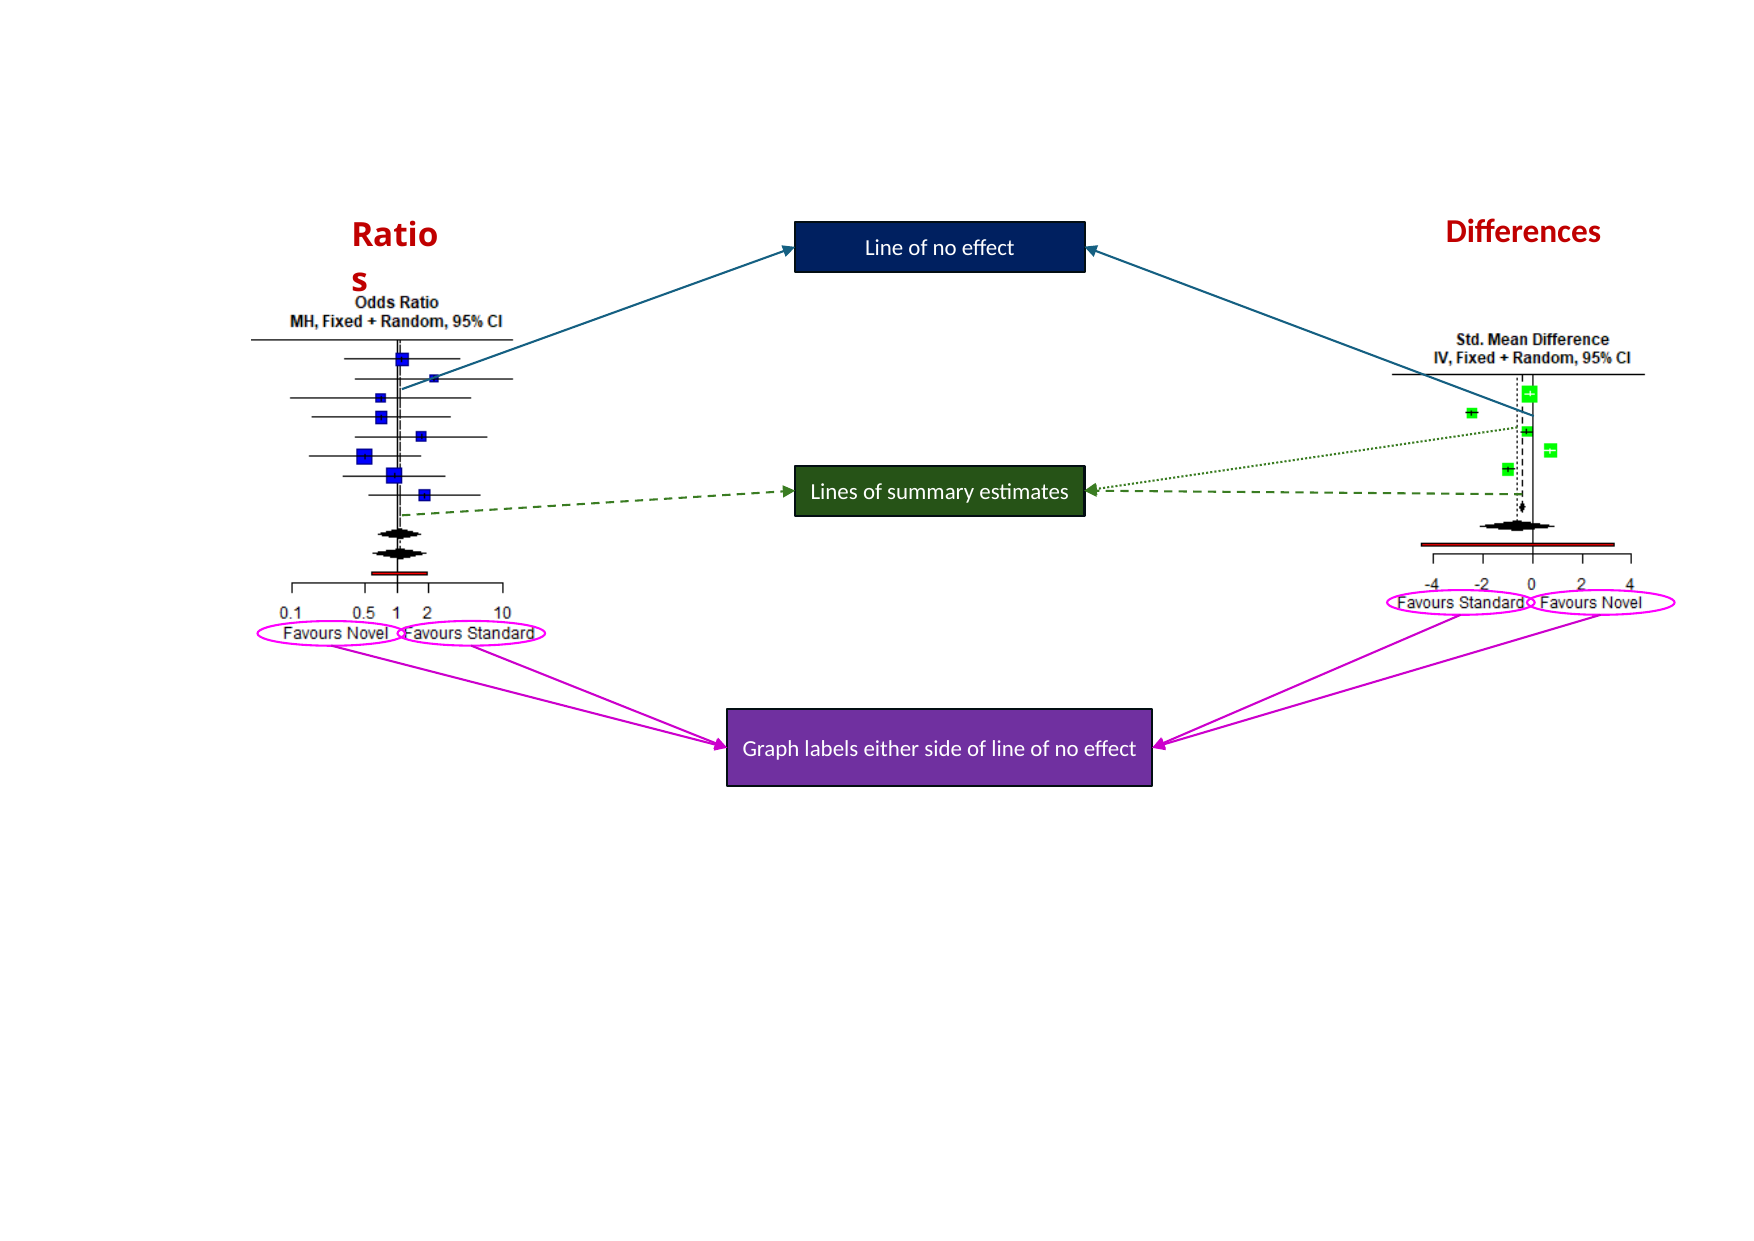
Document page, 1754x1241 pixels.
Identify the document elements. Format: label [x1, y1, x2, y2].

picture [405, 622, 543, 644]
picture [1564, 609, 1670, 628]
picture [1383, 319, 1670, 628]
picture [251, 284, 547, 654]
picture [345, 639, 486, 654]
picture [1436, 608, 1589, 628]
picture [259, 623, 397, 644]
picture [1535, 592, 1670, 613]
picture [1389, 592, 1527, 613]
picture [480, 634, 547, 654]
